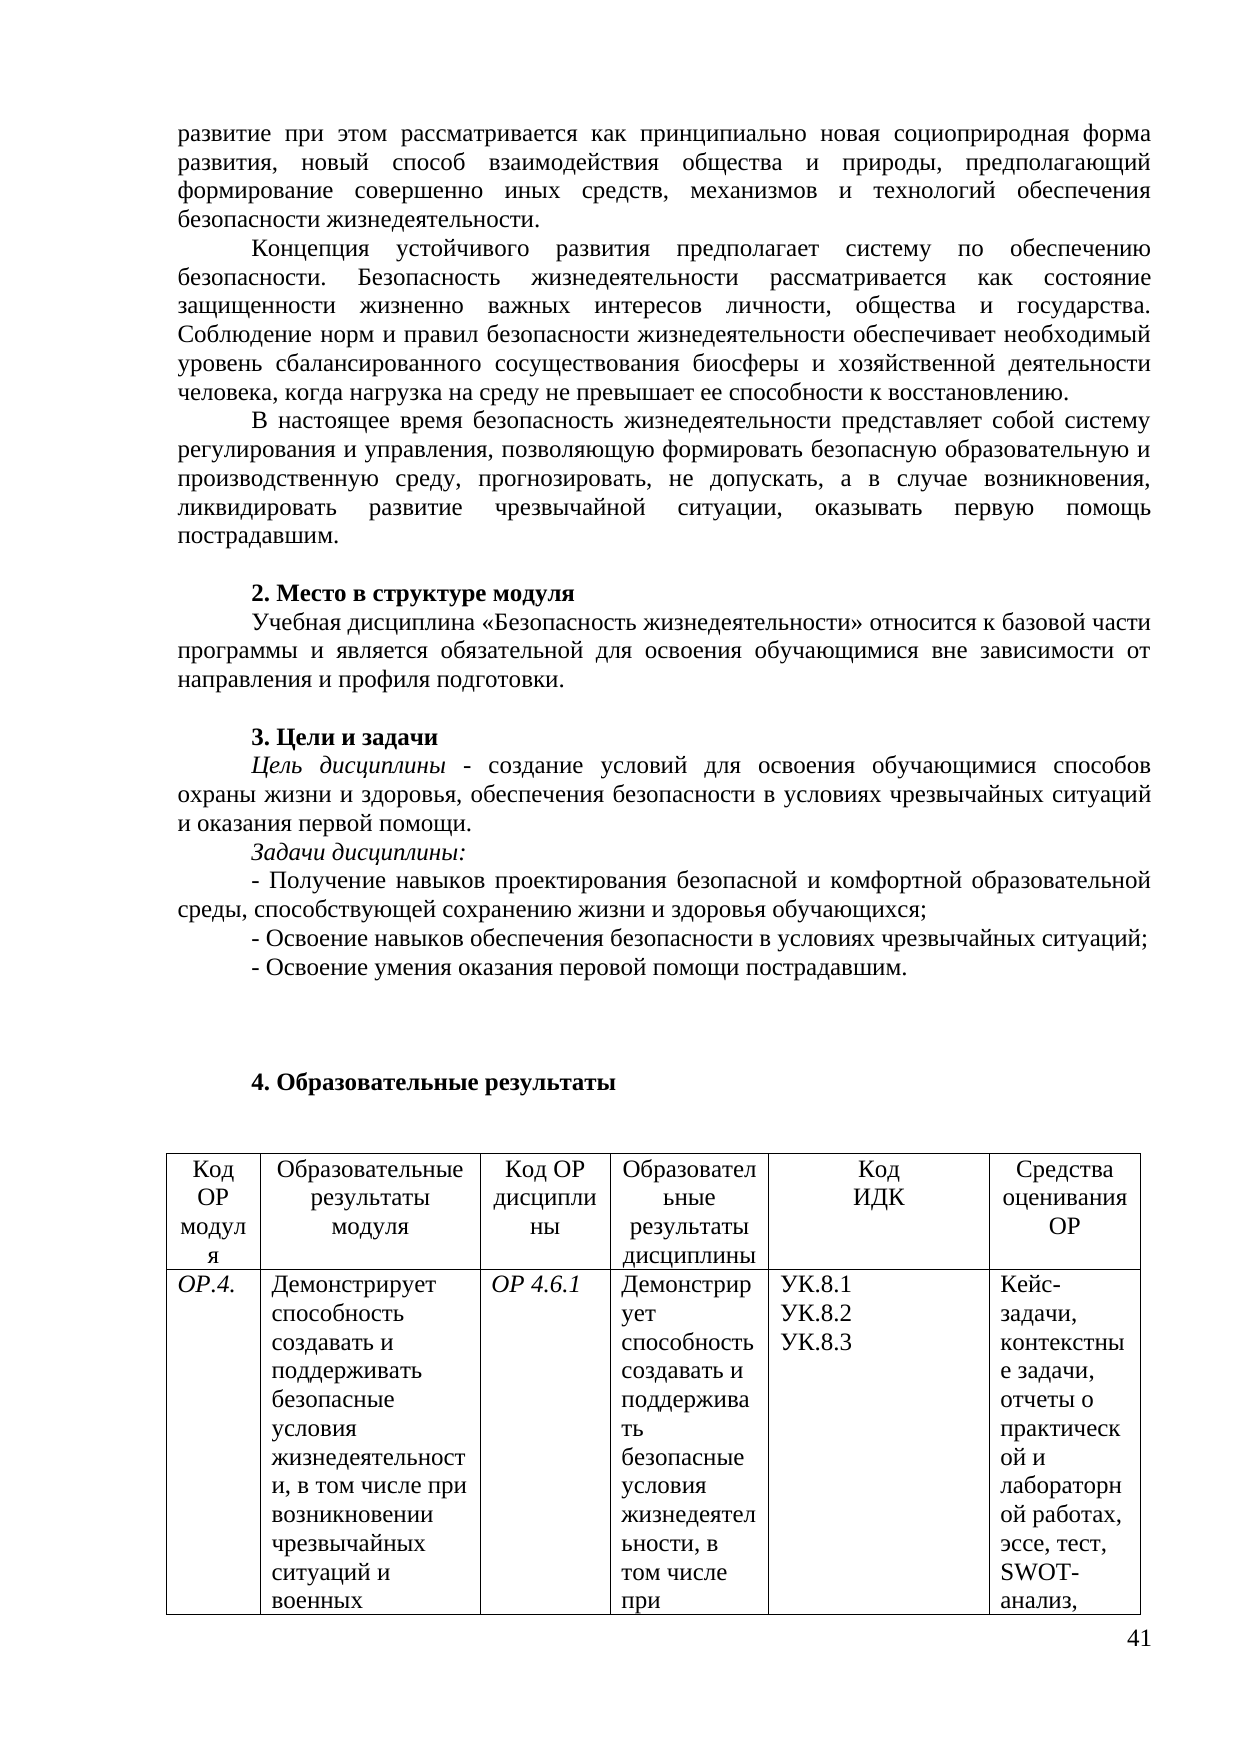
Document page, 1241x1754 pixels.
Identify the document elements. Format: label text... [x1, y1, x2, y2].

text 2. Место в структуре модуля [177, 578, 1152, 607]
text Концепция устойчивого развития предполагает систему по обеспечению безопасности. Безопасность жизнедеятельности рассматривается как состояние защищенности жизненно важных интересов личности, общества и государства. Соблюдение норм и правил безопасности жизнедеятельности обеспечивает необходимый уровень сбалансированного сосуществования биосферы и хозяйственной деятельности человека, когда нагрузка на среду не превышает ее способности к восстановлению. [177, 233, 1152, 406]
table_cell ОР.4. [167, 1270, 260, 1614]
text Учебная дисциплина «Безопасность жизнедеятельности» относится к базовой части программы и является обязательной для освоения обучающимися вне зависимости от направления и профиля подготовки. [177, 607, 1152, 693]
text Цель дисциплины - создание условий для освоения обучающимися способов охраны жизни и здоровья, обеспечения безопасности в условиях чрезвычайных ситуаций и оказания первой помощи. [177, 751, 1152, 837]
text 3. Цели и задачи [177, 722, 1152, 751]
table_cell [990, 1270, 1140, 1614]
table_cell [261, 1270, 480, 1614]
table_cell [611, 1270, 768, 1614]
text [177, 118, 1152, 233]
text Задачи дисциплины: [177, 837, 1152, 866]
table_header Код ОР дисциплины [481, 1154, 610, 1269]
text - Получение навыков проектирования безопасной и комфортной образовательной среды, способствующей сохранению жизни и здоровья обучающихся; [177, 866, 1152, 923]
table_cell ОР 4.6.1 [481, 1270, 610, 1614]
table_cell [769, 1270, 989, 1614]
text - Освоение навыков обеспечения безопасности в условиях чрезвычайных ситуаций; [177, 923, 1152, 952]
text - Освоение умения оказания перовой помощи пострадавшим. [177, 952, 1152, 981]
table_header Код ИДК [769, 1154, 989, 1269]
table_header Код ОР модуля [167, 1154, 260, 1269]
table_header Средства оценивания ОР [990, 1154, 1140, 1269]
table_header Образовательные результаты модуля [261, 1154, 480, 1269]
text В настоящее время безопасность жизнедеятельности представляет собой систему регулирования и управления, позволяющую формировать безопасную образовательную и производственную среду, прогнозировать, не допускать, а в случае возникновения, ликвидировать развитие чрезвычайной ситуации, оказывать первую помощь пострадавшим. [177, 406, 1152, 549]
text 4. Образовательные результаты [177, 1067, 1152, 1096]
table_header Образовательные результаты дисциплины [611, 1154, 768, 1269]
